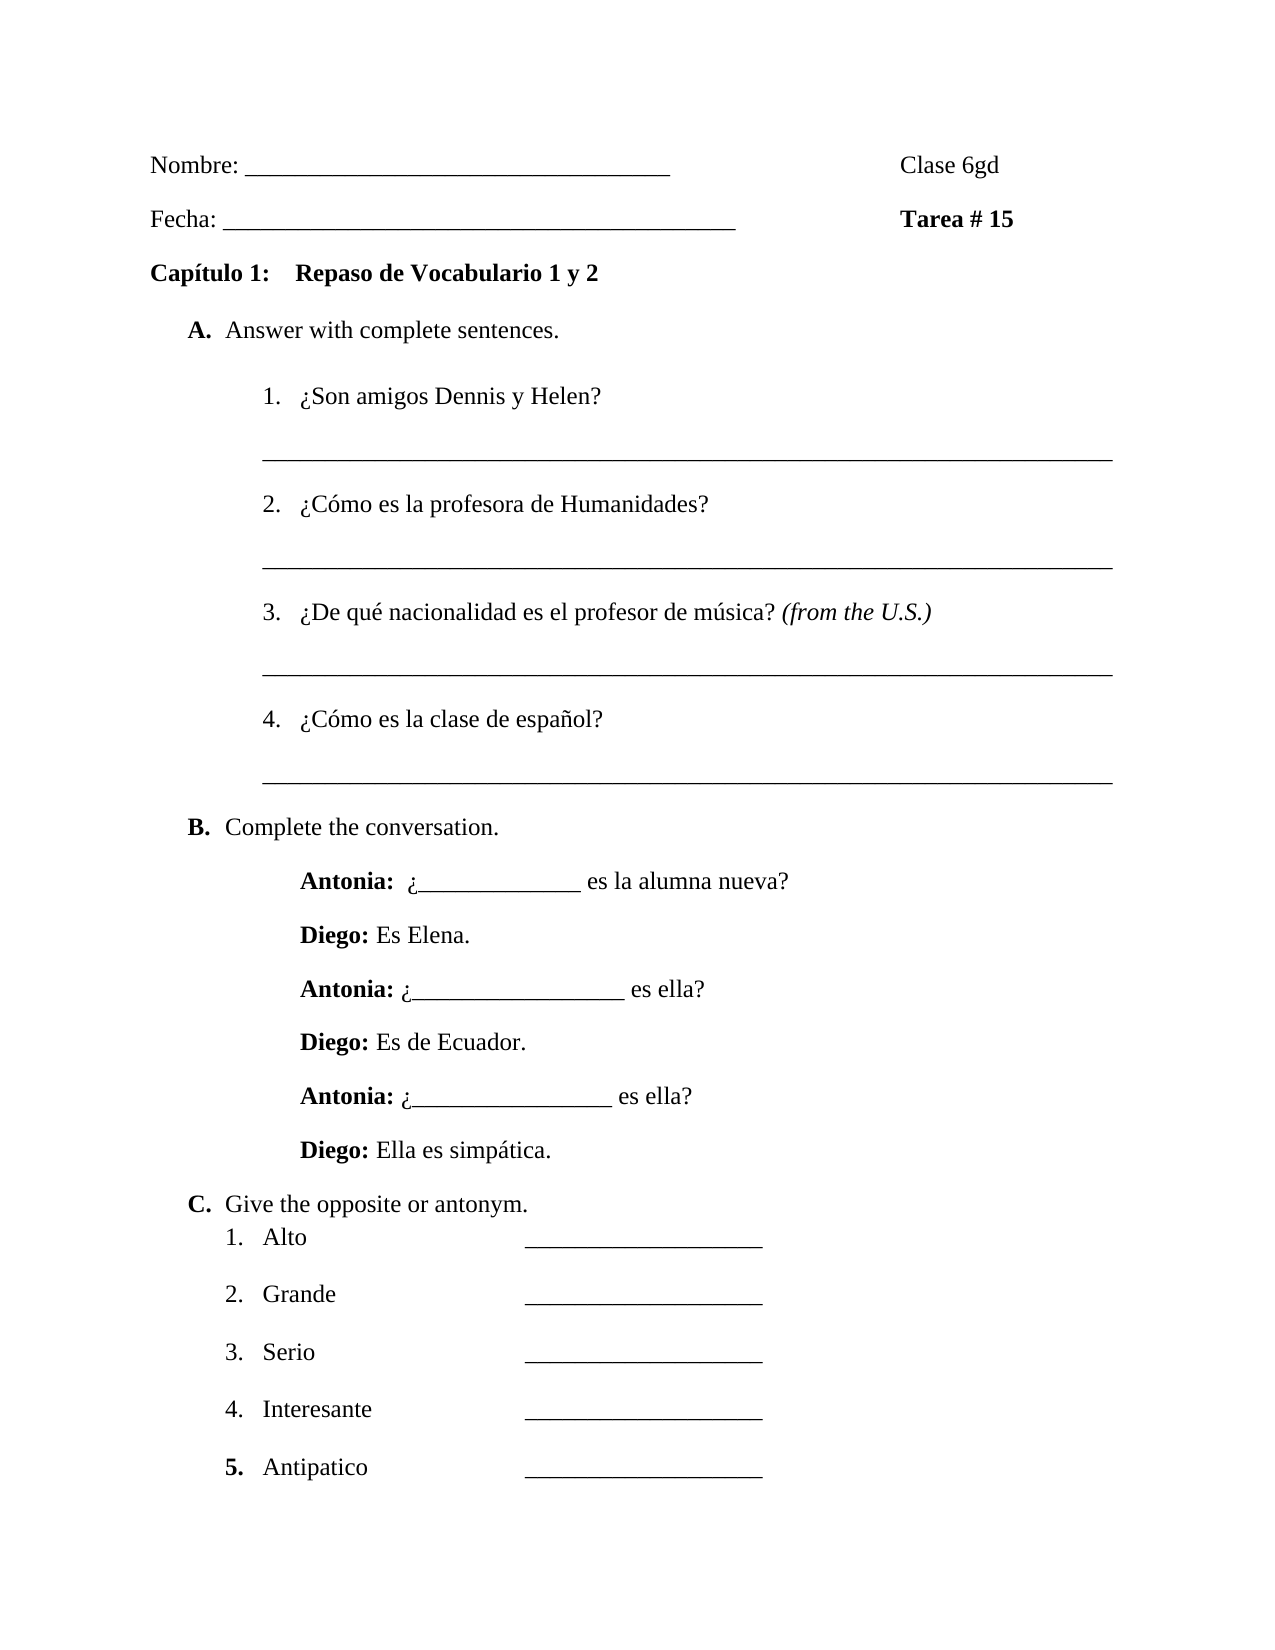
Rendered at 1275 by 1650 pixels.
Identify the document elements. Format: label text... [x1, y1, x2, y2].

list ¿Son amigos Dennis y Helen? [262, 381, 1125, 410]
text Diego: Es Elena. [300, 920, 1125, 948]
text Antonia: ¿_________________ es ella? [225, 974, 1125, 1002]
list Interesante ___________________ [225, 1394, 1125, 1423]
text Antonia: ¿________________ es ella? [225, 1081, 1125, 1110]
text Capítulo 1: Repaso de Vocabulario 1 y 2 [150, 258, 1125, 286]
text Nombre: __________________________________ Clase 6gd [150, 150, 1125, 179]
text ____________________________________________________________________ [262, 651, 1125, 679]
text Antonia: ¿_____________ es la alumna nueva? [225, 866, 1125, 895]
text ____________________________________________________________________ [262, 435, 1125, 464]
list Complete the conversation. [187, 812, 1125, 841]
text ____________________________________________________________________ [262, 543, 1125, 572]
list Antipatico ___________________ [225, 1452, 1125, 1481]
list Serio ___________________ [225, 1337, 1125, 1366]
list Alto ___________________ [225, 1222, 1125, 1251]
list ¿De qué nacionalidad es el profesor de música? (from the U.S.) [262, 597, 1125, 625]
list ¿Cómo es la clase de español? [262, 704, 1125, 733]
list Answer with complete sentences. [187, 315, 1125, 344]
text Diego: Ella es simpática. [225, 1135, 1125, 1164]
list Give the opposite or antonym. [187, 1189, 1125, 1218]
list Grande ___________________ [225, 1279, 1125, 1308]
text Diego: Es de Ecuador. [225, 1027, 1125, 1056]
list ¿Cómo es la profesora de Humanidades? [262, 489, 1125, 518]
text Fecha: _________________________________________ Tarea # 15 [150, 204, 1125, 233]
text ____________________________________________________________________ [262, 758, 1125, 787]
